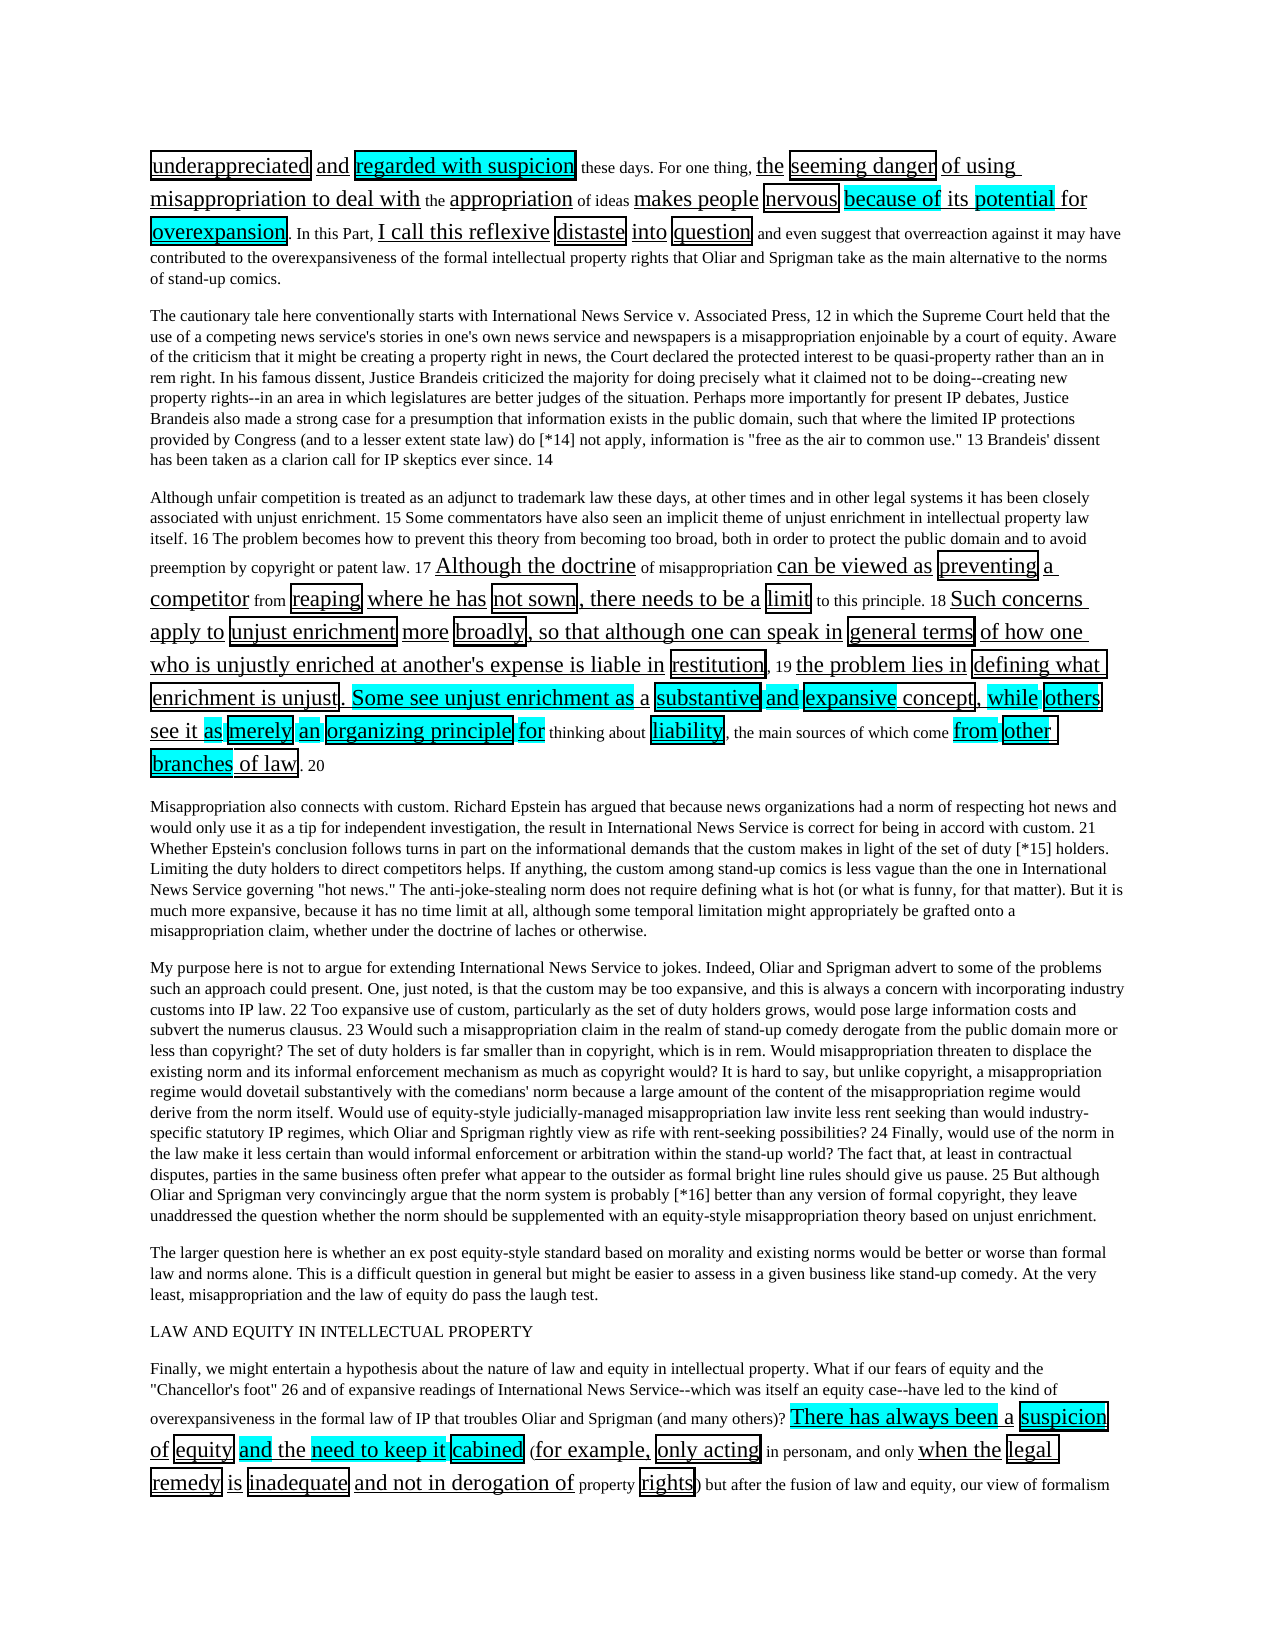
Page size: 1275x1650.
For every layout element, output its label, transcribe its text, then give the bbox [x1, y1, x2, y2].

text LAW AND EQUITY IN INTELLECTUAL PROPERTY [150, 1322, 1125, 1341]
text The cautionary tale here conventionally starts with International News Service v. Associated Press, 12 in which the Supreme Court held that the use of a competing news service's stories in one's own news service and newspapers is a misappropriation enjoinable by a court of equity. Aware of the criticism that it might be creating a property right in news, the Court declared the protected interest to be quasi-property rather than an in rem right. In his famous dissent, Justice Brandeis criticized the majority for doing precisely what it claimed not to be doing--creating new property rights--in an area in which legislatures are better judges of the situation. Perhaps more importantly for present IP debates, Justice Brandeis also made a strong case for a presumption that information exists in the public domain, such that where the limited IP protections provided by Congress (and to a lesser extent state law) do [*14] not apply, information is "free as the air to common use." 13 Brandeis' dissent has been taken as a clarion call for IP skeptics ever since. 14 [150, 306, 1125, 469]
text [150, 150, 1125, 288]
text Misappropriation also connects with custom. Richard Epstein has argued that because news organizations had a norm of respecting hot news and would only use it as a tip for independent investigation, the result in International News Service is correct for being in accord with custom. 21 Whether Epstein's conclusion follows turns in part on the informational demands that the custom makes in light of the set of duty [*15] holders. Limiting the duty holders to direct competitors helps. If anything, the custom among stand-up comics is less vague than the one in International News Service governing "hot news." The anti-joke-stealing norm does not require defining what is hot (or what is funny, for that matter). But it is much more expansive, because it has no time limit at all, although some temporal limitation might appropriately be grafted onto a misappropriation claim, whether under the doctrine of laches or otherwise. [150, 797, 1125, 940]
text My purpose here is not to argue for extending International News Service to jokes. Indeed, Oliar and Sprigman advert to some of the problems such an approach could present. One, just noted, is that the custom may be too expansive, and this is always a concern with incorporating industry customs into IP law. 22 Too expansive use of custom, particularly as the set of duty holders grows, would pose large information costs and subvert the numerus clausus. 23 Would such a misappropriation claim in the realm of stand-up comedy derogate from the public domain more or less than copyright? The set of duty holders is far smaller than in copyright, which is in rem. Would misappropriation threaten to displace the existing norm and its informal enforcement mechanism as much as copyright would? It is hard to say, but unlike copyright, a misappropriation regime would dovetail substantively with the comedians' norm because a large amount of the content of the misappropriation regime would derive from the norm itself. Would use of equity-style judicially-managed misappropriation law invite less rent seeking than would industry-specific statutory IP regimes, which Oliar and Sprigman rightly view as rife with rent-seeking possibilities? 24 Finally, would use of the norm in the law make it less certain than would informal enforcement or arbitration within the stand-up world? The fact that, at least in contractual disputes, parties in the same business often prefer what appear to the outsider as formal bright line rules should give us pause. 25 But although Oliar and Sprigman very convincingly argue that the norm system is probably [*16] better than any version of formal copyright, they leave unaddressed the question whether the norm should be supplemented with an equity-style misappropriation theory based on unjust enrichment. [150, 958, 1125, 1225]
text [150, 1359, 1125, 1497]
text The larger question here is whether an ex post equity-style standard based on morality and existing norms would be better or worse than formal law and norms alone. This is a difficult question in general but might be easier to assess in a given business like stand-up comedy. At the very least, misappropriation and the law of equity do pass the laugh test. [150, 1243, 1125, 1303]
text Although unfair competition is treated as an adjunct to trademark law these days, at other times and in other legal systems it has been closely associated with unjust enrichment. 15 Some commentators have also seen an implicit theme of unjust enrichment in intellectual property law itself. 16 The problem becomes how to prevent this theory from becoming too broad, both in order to protect the public domain and to avoid preemption by copyright or patent law. 17 Although the doctrine of misappropriation can be viewed as preventing a competitor from reaping where he has not sown, there needs to be a limit to this principle. 18 Such concerns apply to unjust enrichment more broadly, so that although one can speak in general terms of how one who is unjustly enriched at another's expense is liable in restitution, 19 the problem lies in defining what enrichment is unjust. Some see unjust enrichment as a substantive and expansive concept, while others see it as merely an organizing principle for thinking about liability, the main sources of which come from other branches of law. 20 [150, 487, 1125, 778]
